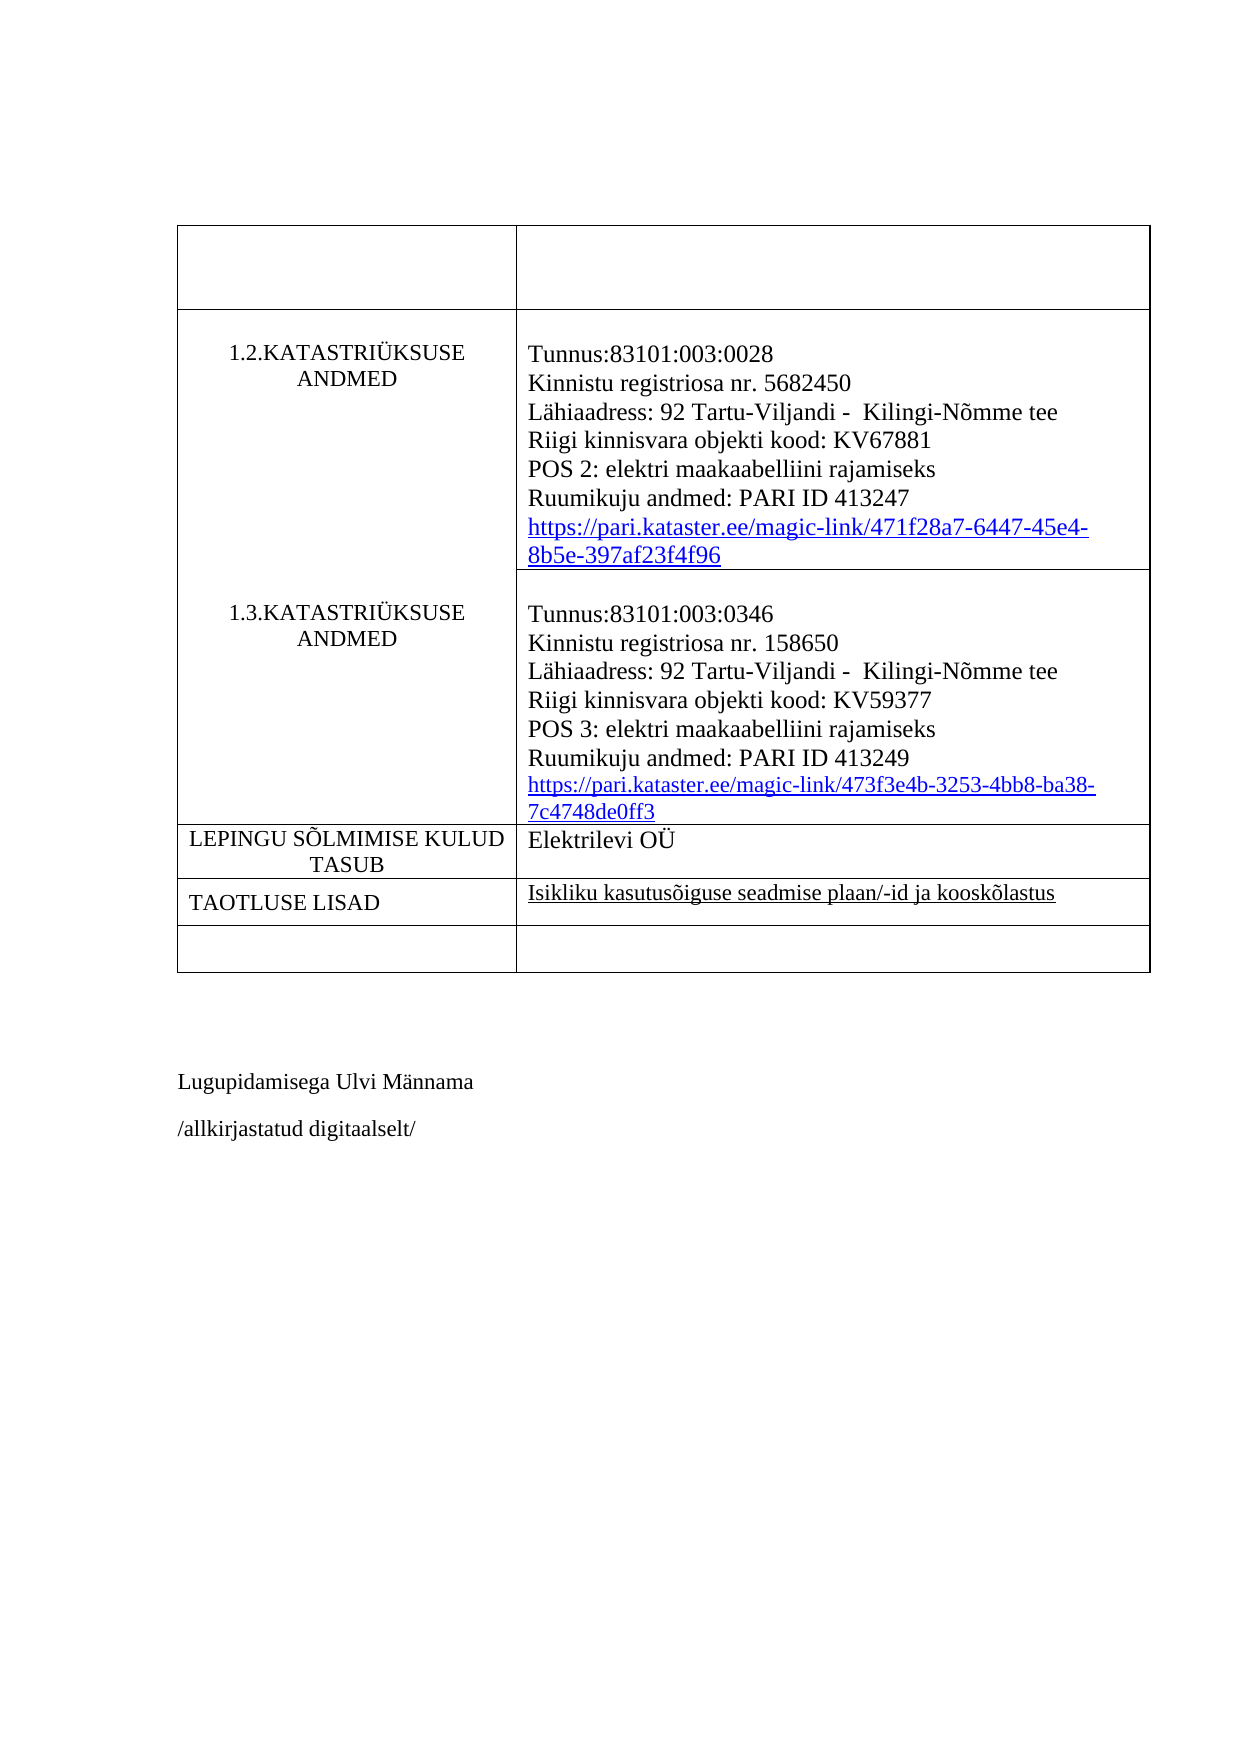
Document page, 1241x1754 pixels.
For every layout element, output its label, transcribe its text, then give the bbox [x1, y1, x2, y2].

table_cell [517, 926, 1149, 972]
table_cell Tunnus:83101:003:0346 Kinnistu registriosa nr. 158650 Lähiaadress: 92 Tartu-Viljandi - Kilingi-Nõmme tee Riigi kinnisvara objekti kood: KV59377 POS 3: elektri maakaabelliini rajamiseks Ruumikuju andmed: PARI ID 413249 https://pari.kataster.ee/magic-link/473f3e4b-3253-4bb8-ba38-7c4748de0ff3 [517, 570, 1149, 824]
table_cell [178, 926, 516, 972]
text Lugupidamisega Ulvi Männama [177, 1068, 1152, 1094]
table_cell Isikliku kasutusõiguse seadmise plaan/-id ja kooskõlastus [517, 879, 1149, 925]
table_cell TAOTLUSE LISAD [178, 879, 516, 925]
table_cell 1.2.KATASTRIÜKSUSE ANDMED [178, 310, 516, 569]
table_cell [517, 226, 1149, 309]
table_cell Elektrilevi OÜ [517, 825, 1149, 878]
table_cell Tunnus:83101:003:0028 Kinnistu registriosa nr. 5682450 Lähiaadress: 92 Tartu-Viljandi - Kilingi-Nõmme tee Riigi kinnisvara objekti kood: KV67881 POS 2: elektri maakaabelliini rajamiseks Ruumikuju andmed: PARI ID 413247 https://pari.kataster.ee/magic-link/471f28a7-6447-45e4-8b5e-397af23f4f96 [517, 310, 1149, 569]
table_cell LEPINGU SÕLMIMISE KULUD TASUB [178, 825, 516, 878]
text /allkirjastatud digitaalselt/ [177, 1115, 1152, 1141]
table_cell 1.3.KATASTRIÜKSUSE ANDMED [178, 569, 516, 824]
